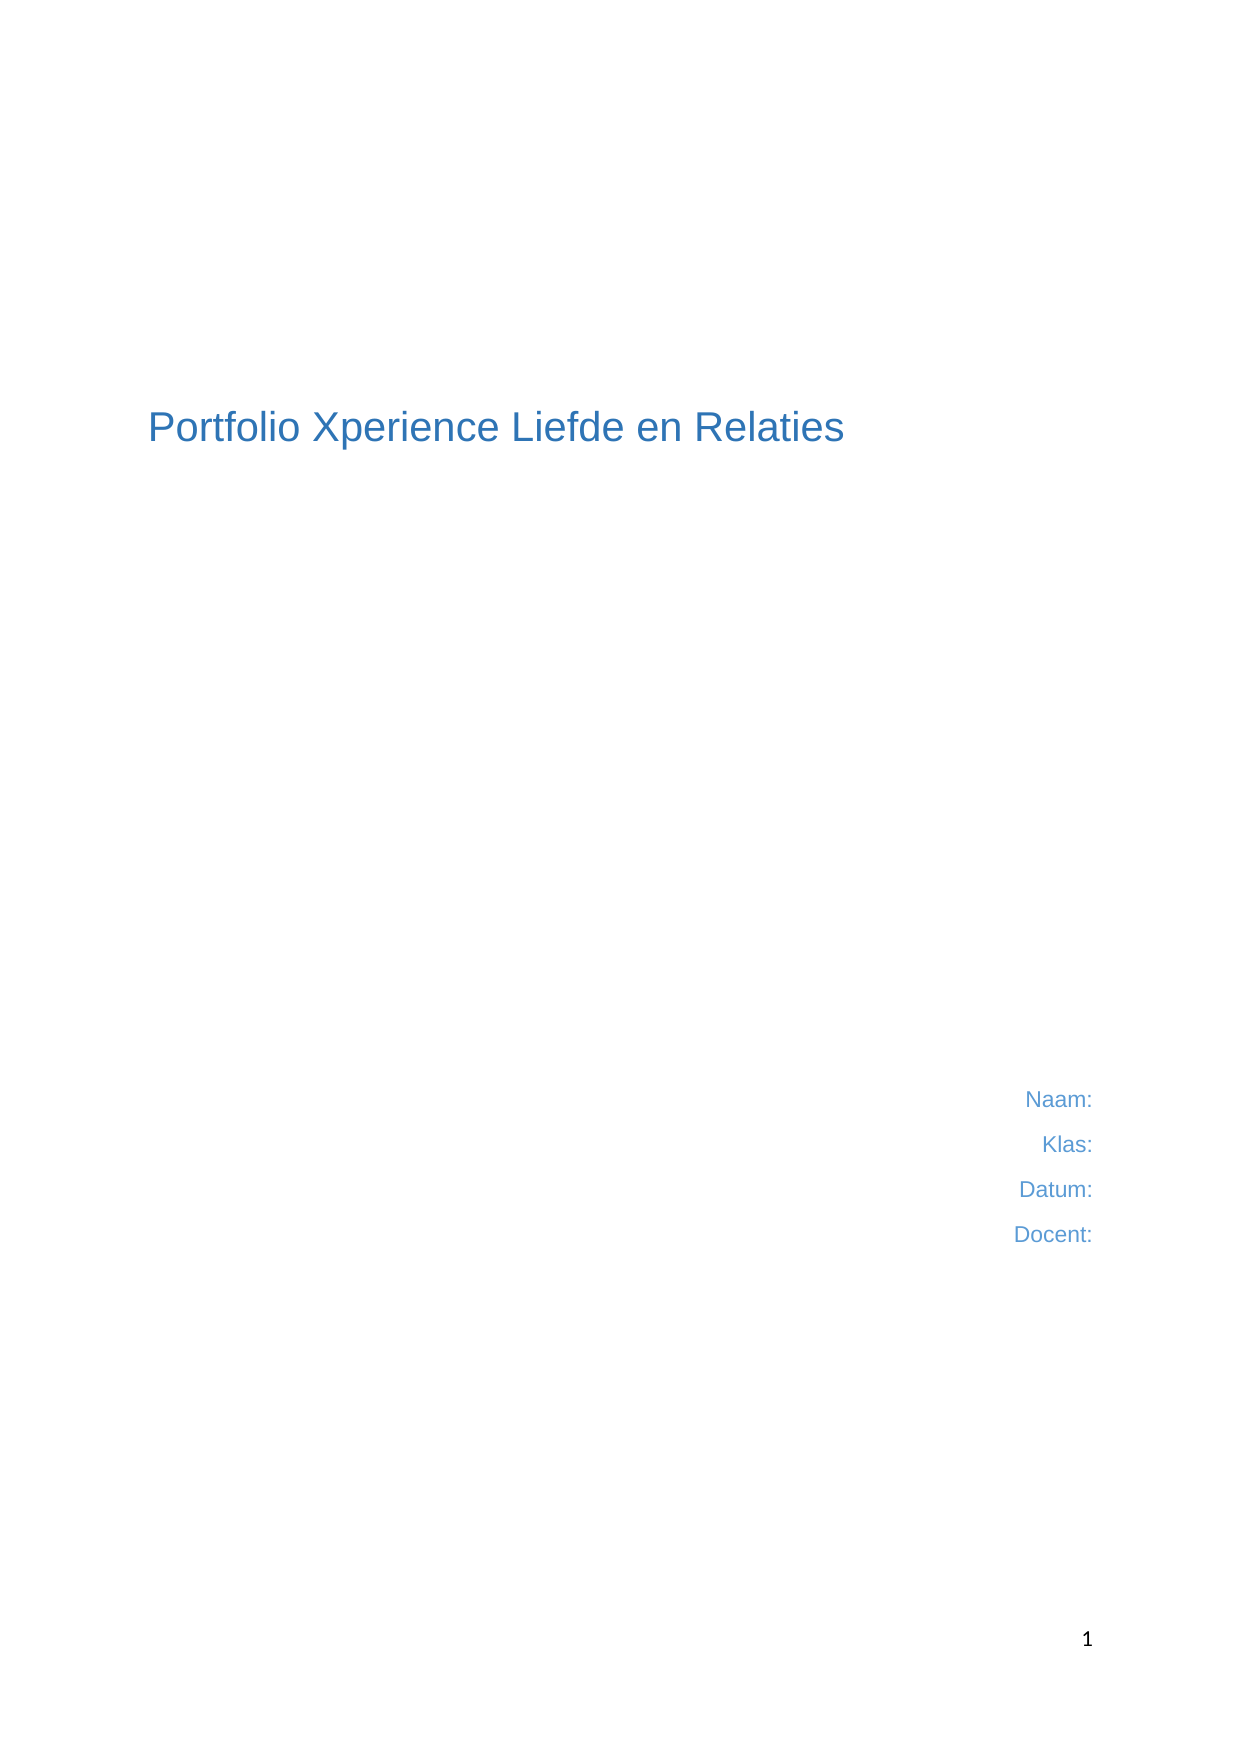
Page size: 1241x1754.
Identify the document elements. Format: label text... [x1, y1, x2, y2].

text Klas: [148, 1131, 1093, 1157]
text Docent: [148, 1221, 1093, 1247]
text Naam: [148, 1086, 1093, 1112]
subtitle Portfolio Xperience Liefde en Relaties [148, 403, 1093, 451]
text Datum: [148, 1176, 1093, 1202]
